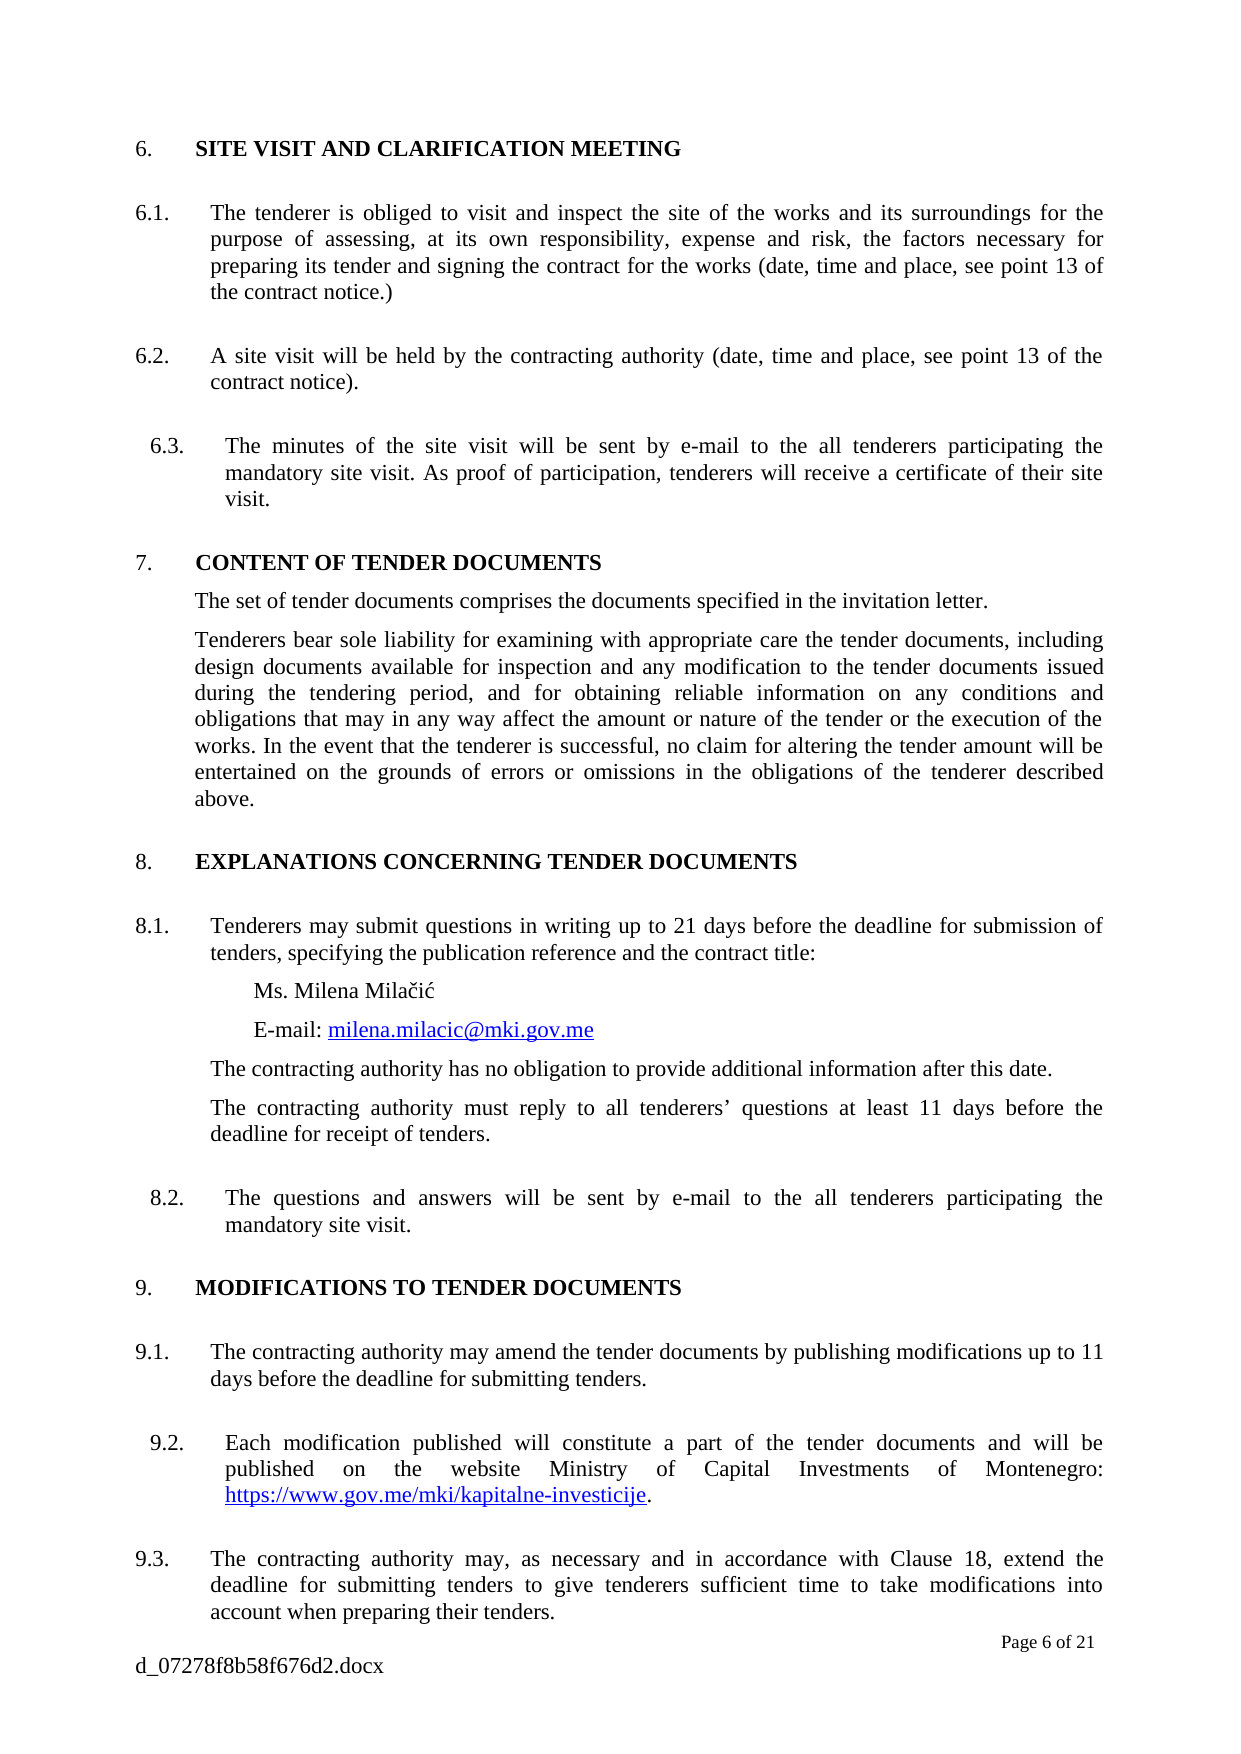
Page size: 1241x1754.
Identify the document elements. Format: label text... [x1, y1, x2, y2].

text Tenderers bear sole liability for examining with appropriate care the tender documents, including design documents available for inspection and any modification to the tender documents issued during the tendering period, and for obtaining reliable information on any conditions and obligations that may in any way affect the amount or nature of the tender or the execution of the works. In the event that the tenderer is successful, no claim for altering the tender amount will be entertained on the grounds of errors or omissions in the obligations of the tenderer described above. [194, 626, 1105, 811]
text The set of tender documents comprises the documents specified in the invitation letter. [194, 588, 1105, 614]
subtitle Each modification published will constitute a part of the tender documents and will be published on the website Ministry of Capital Investments of Montenegro: https://www.gov.me/mki/kapitalne-investicije. [150, 1428, 1105, 1508]
text The contracting authority must reply to all tenderers’ questions at least 11 days before the deadline for receipt of tenders. [210, 1094, 1105, 1147]
subtitle A site visit will be held by the contracting authority (date, time and place, see point 13 of the contract notice). [135, 342, 1105, 395]
text The contracting authority has no obligation to provide additional information after this date. [210, 1055, 1105, 1082]
subtitle CONTENT OF TENDER DOCUMENTS [135, 549, 1105, 575]
text E-mail: milena.milacic@mki.gov.me [253, 1016, 1105, 1043]
subtitle EXPLANATIONS CONCERNING TENDER DOCUMENTS [135, 848, 1105, 875]
subtitle Tenderers may submit questions in writing up to 21 days before the deadline for submission of tenders, specifying the publication reference and the contract title: [135, 912, 1105, 965]
subtitle SITE VISIT AND CLARIFICATION MEETING [135, 135, 1105, 162]
subtitle The contracting authority may, as necessary and in accordance with Clause 18, extend the deadline for submitting tenders to give tenderers sufficient time to take modifications into account when preparing their tenders. [135, 1545, 1105, 1624]
text Ms. Milena Milačić [253, 977, 1105, 1004]
subtitle The minutes of the site visit will be sent by e-mail to the all tenderers participating the mandatory site visit. As proof of participation, tenderers will receive a certificate of their site visit. [150, 432, 1105, 511]
subtitle MODIFICATIONS TO TENDER DOCUMENTS [135, 1274, 1105, 1301]
subtitle The questions and answers will be sent by e-mail to the all tenderers participating the mandatory site visit. [150, 1184, 1105, 1237]
subtitle The tenderer is obliged to visit and inspect the site of the works and its surroundings for the purpose of assessing, at its own responsibility, expense and risk, the factors necessary for preparing its tender and signing the contract for the works (date, time and place, see point 13 of the contract notice.) [135, 199, 1105, 304]
subtitle The contracting authority may amend the tender documents by publishing modifications up to 11 days before the deadline for submitting tenders. [135, 1338, 1105, 1391]
